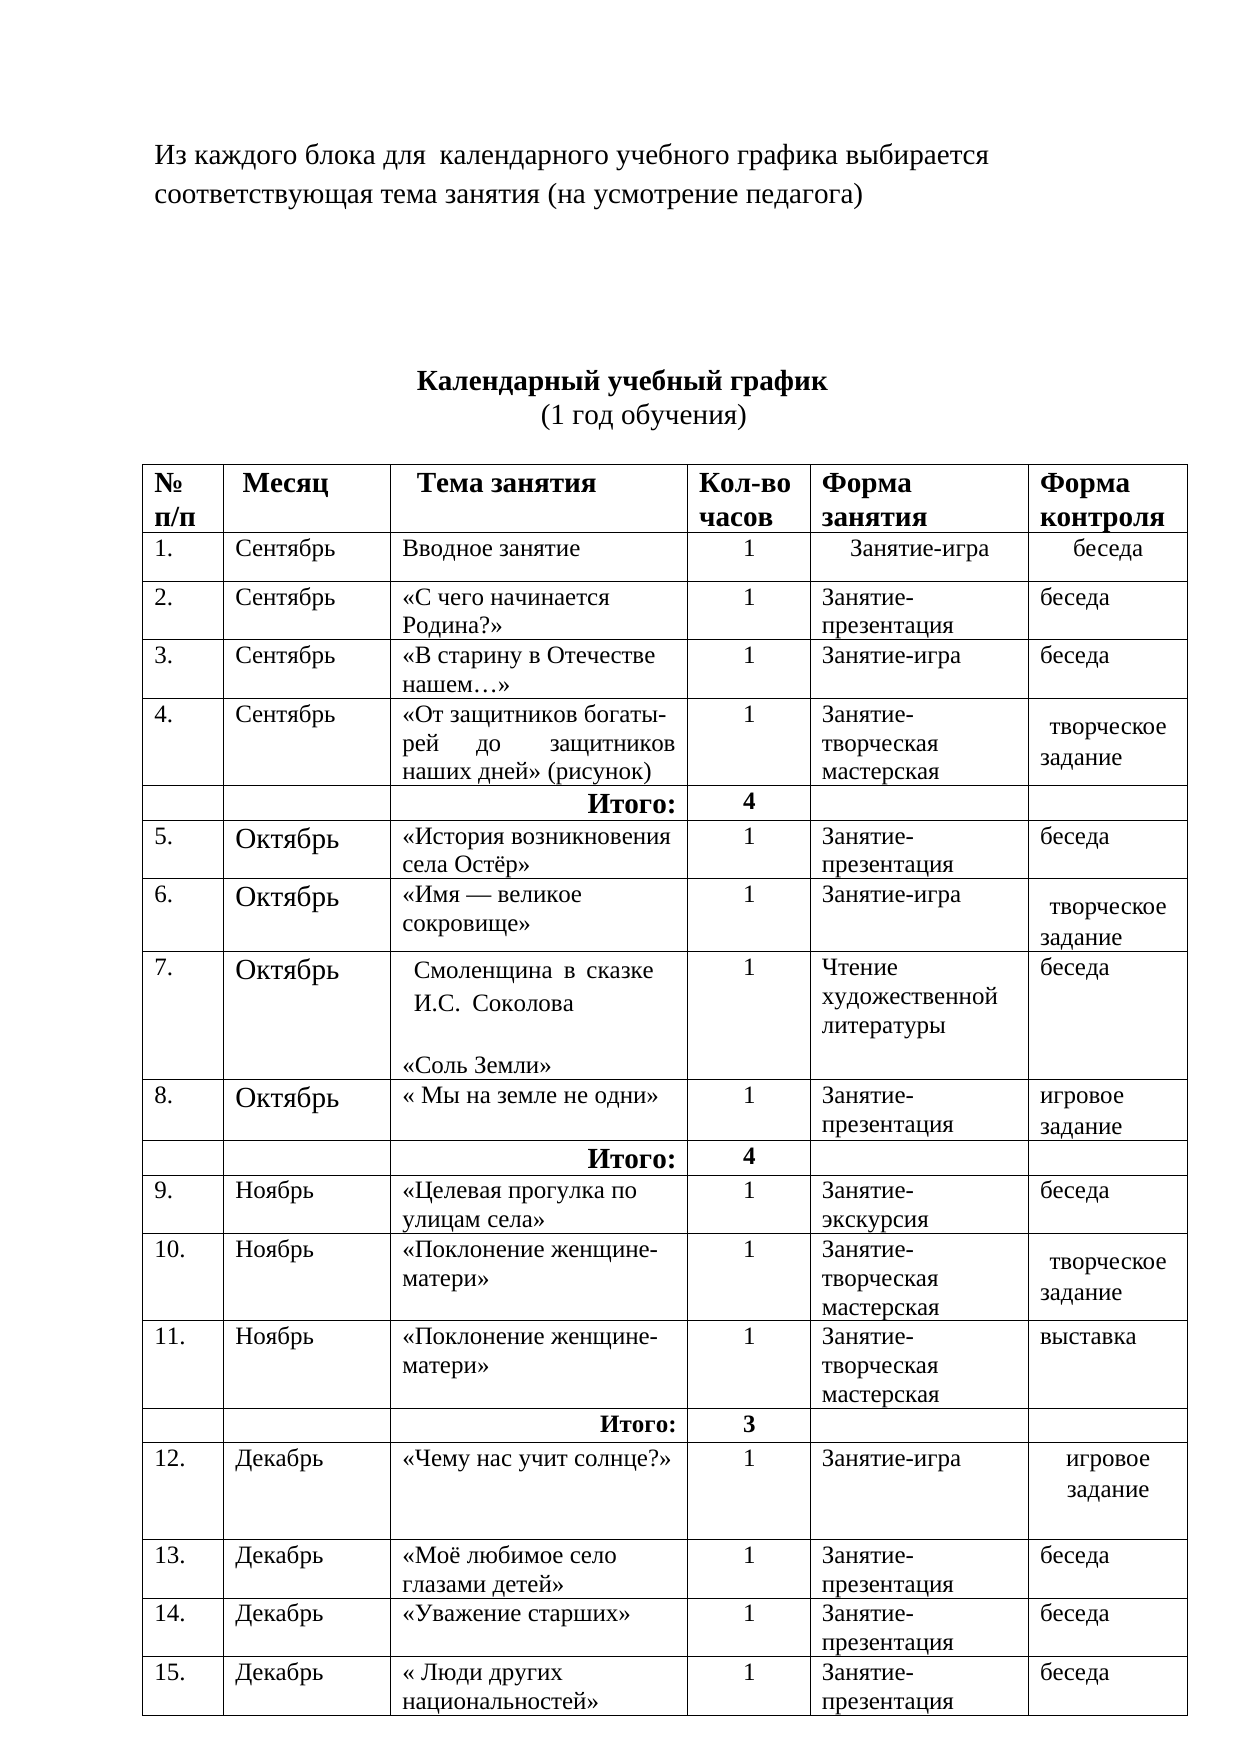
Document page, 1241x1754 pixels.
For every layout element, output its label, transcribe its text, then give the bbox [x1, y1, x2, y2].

table_cell беседа [1029, 1176, 1187, 1233]
table_cell «Моё любимое село глазами детей» [391, 1540, 687, 1597]
table_cell 4. [143, 699, 223, 785]
table_cell Итого: [391, 1141, 687, 1174]
table_cell Сентябрь [224, 699, 390, 785]
table_header № п/п [143, 465, 223, 532]
table_cell «Чему нас учит солнце?» [391, 1443, 687, 1539]
table_cell «В старину в Отечестве нашем…» [391, 640, 687, 698]
table_cell 4 [688, 1141, 810, 1174]
table_cell [811, 1141, 1028, 1174]
table_cell «Поклонение женщине-матери» [391, 1321, 687, 1408]
table_cell «История возникновения села Остёр» [391, 821, 687, 878]
table_cell [143, 1141, 223, 1174]
table_cell 1 [688, 699, 810, 785]
table_cell 1 [688, 821, 810, 878]
table_cell Сентябрь [224, 533, 390, 581]
table_cell Сентябрь [224, 640, 390, 698]
table_cell 1. [143, 533, 223, 581]
table_cell Октябрь [224, 1080, 390, 1140]
table_cell беседа [1029, 1657, 1187, 1714]
table_cell творческое задание [1029, 1234, 1187, 1320]
table_cell 15. [143, 1657, 223, 1714]
table_cell 1 [688, 879, 810, 951]
table_cell Занятие-игра [811, 1443, 1028, 1539]
table_cell 1 [688, 533, 810, 581]
table_cell 1 [688, 1657, 810, 1714]
table_cell Занятие-презентация [811, 821, 1028, 878]
table_cell Октябрь [224, 952, 390, 1079]
table_cell Декабрь [224, 1540, 390, 1597]
table_cell [1029, 786, 1187, 820]
table_cell Смоленщина в сказке И.С. Соколова Микитова «Соль Земли» [391, 952, 687, 1079]
table_cell Занятие-презентация [811, 1540, 1028, 1597]
table_cell 13. [143, 1540, 223, 1597]
table_header Месяц [224, 465, 390, 532]
table_cell выставка [1029, 1321, 1187, 1408]
table_cell 8. [143, 1080, 223, 1140]
table_cell 1 [688, 1540, 810, 1597]
table_cell [143, 786, 223, 820]
table_cell 1 [688, 640, 810, 698]
table_cell 6. [143, 879, 223, 951]
table_cell 9. [143, 1176, 223, 1233]
table_cell 2. [143, 582, 223, 639]
table_cell беседа [1029, 640, 1187, 698]
text Из каждого блока для календарного учебного графика выбирается соответствующая тема занятия (на усмотрение педагога) [154, 137, 1176, 209]
table_cell 11. [143, 1321, 223, 1408]
table_cell Октябрь [224, 879, 390, 951]
table_cell 1 [688, 1234, 810, 1320]
text Календарный учебный график [154, 363, 1176, 397]
table_cell «Уважение старших» [391, 1599, 687, 1656]
table_cell беседа [1029, 533, 1187, 581]
table_cell Занятие-творческая мастерская [811, 699, 1028, 785]
table_cell 3. [143, 640, 223, 698]
table_cell Занятие-творческая мастерская [811, 1321, 1028, 1408]
table_cell 1 [688, 1321, 810, 1408]
table_cell 3 [688, 1409, 810, 1442]
table_cell беседа [1029, 1540, 1187, 1597]
table_cell 1 [688, 1176, 810, 1233]
table_cell Занятие-презентация [811, 582, 1028, 639]
table_cell Занятие-презентация [811, 1657, 1028, 1714]
table_cell Ноябрь [224, 1176, 390, 1233]
table_cell Занятие-игра [811, 533, 1028, 581]
table_header Тема занятия [391, 465, 687, 532]
table_cell 1 [688, 1443, 810, 1539]
table_cell « Мы на земле не одни» [391, 1080, 687, 1140]
table_cell игровое задание [1029, 1443, 1187, 1539]
table_cell Занятие-игра [811, 640, 1028, 698]
table_cell «Поклонение женщине-матери» [391, 1234, 687, 1320]
table_cell « Люди других национальностей» [391, 1657, 687, 1714]
table_cell 14. [143, 1599, 223, 1656]
table_cell Чтение художественной литературы [811, 952, 1028, 1079]
table_cell Декабрь [224, 1599, 390, 1656]
table_cell творческое задание [1029, 879, 1187, 951]
table_cell Вводное занятие [391, 533, 687, 581]
table_cell Занятие-презентация [811, 1080, 1028, 1140]
table_cell Октябрь [224, 821, 390, 878]
table_cell [811, 786, 1028, 820]
text (1 год обучения) [154, 397, 1176, 431]
table_cell Ноябрь [224, 1321, 390, 1408]
table_cell [143, 1409, 223, 1442]
table_header Форма контроля [1029, 465, 1187, 532]
table_cell Декабрь [224, 1443, 390, 1539]
table_cell [1029, 1141, 1187, 1174]
table_cell беседа [1029, 821, 1187, 878]
table_header Кол-во часов [688, 465, 810, 532]
table_cell «С чего начинается Родина?» [391, 582, 687, 639]
table_cell «Целевая прогулка по улицам села» [391, 1176, 687, 1233]
table_cell 1 [688, 1599, 810, 1656]
table_cell [224, 1409, 390, 1442]
table_cell [1029, 1409, 1187, 1442]
table_cell «Имя — великое сокровище» [391, 879, 687, 951]
table_cell 1 [688, 952, 810, 1079]
table_cell [224, 1141, 390, 1174]
table_cell Итого: [391, 786, 687, 820]
table_cell творческое задание [1029, 699, 1187, 785]
table_cell Занятие-экскурсия [811, 1176, 1028, 1233]
table_cell Занятие-игра [811, 879, 1028, 951]
table_cell Итого: [391, 1409, 687, 1442]
table_cell [224, 786, 390, 820]
table_cell Сентябрь [224, 582, 390, 639]
table_cell 1 [688, 582, 810, 639]
table_cell Занятие-презентация [811, 1599, 1028, 1656]
table_header Форма занятия [811, 465, 1028, 532]
table_cell [811, 1409, 1028, 1442]
table_cell 12. [143, 1443, 223, 1539]
table_cell Ноябрь [224, 1234, 390, 1320]
table_cell игровое задание [1029, 1080, 1187, 1140]
table_cell беседа [1029, 1599, 1187, 1656]
table_cell беседа [1029, 952, 1187, 1079]
table_cell 4 [688, 786, 810, 820]
table_cell 1 [688, 1080, 810, 1140]
table_cell 10. [143, 1234, 223, 1320]
table_cell беседа [1029, 582, 1187, 639]
table_cell 5. [143, 821, 223, 878]
table_cell Занятие-творческая мастерская [811, 1234, 1028, 1320]
table_cell «От защитников богаты- рей до защитников наших дней» (рисунок) [391, 699, 687, 785]
table_cell 7. [143, 952, 223, 1079]
table_cell Декабрь [224, 1657, 390, 1714]
